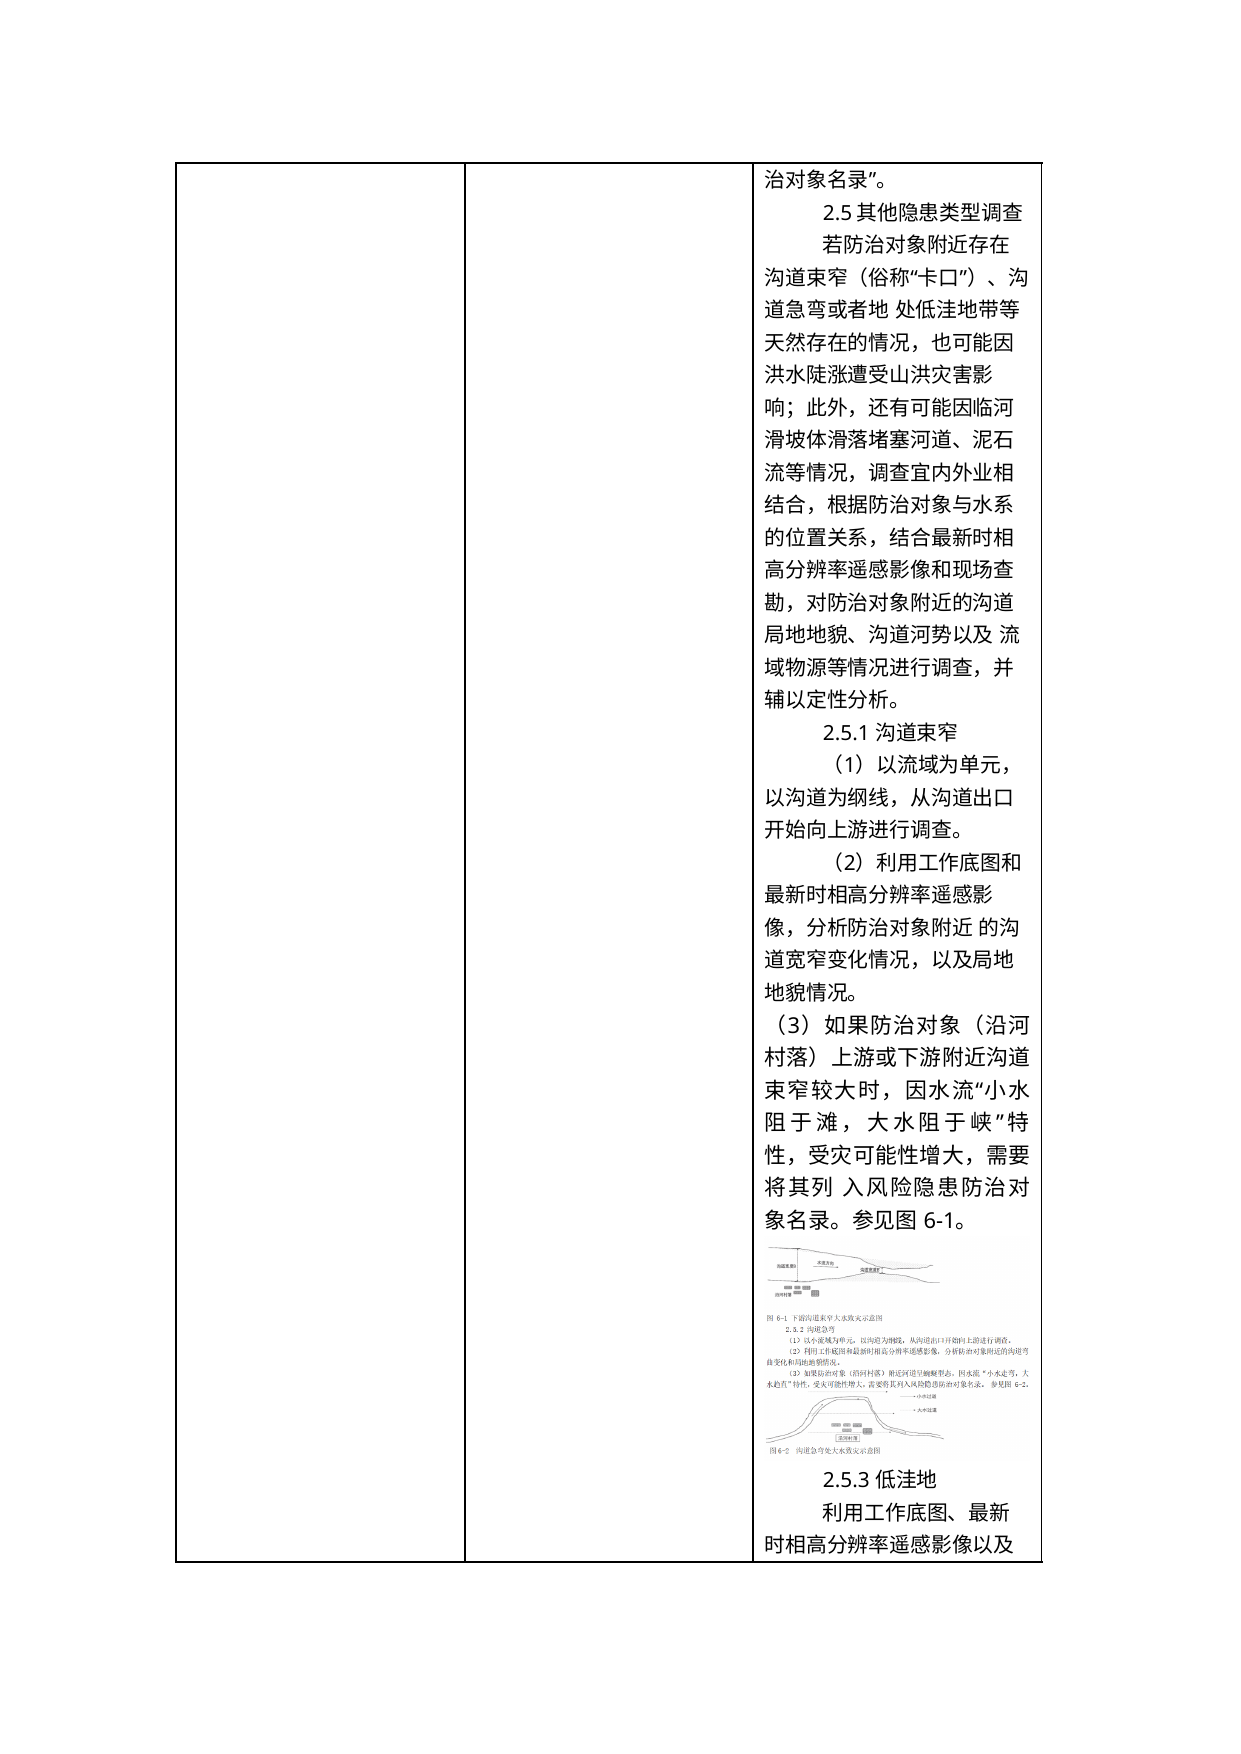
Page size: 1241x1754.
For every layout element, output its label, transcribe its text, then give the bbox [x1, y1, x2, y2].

table_cell 1 [177, 164, 464, 1561]
picture [764, 1236, 1031, 1461]
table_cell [754, 164, 1041, 1561]
table_cell [466, 164, 752, 1561]
